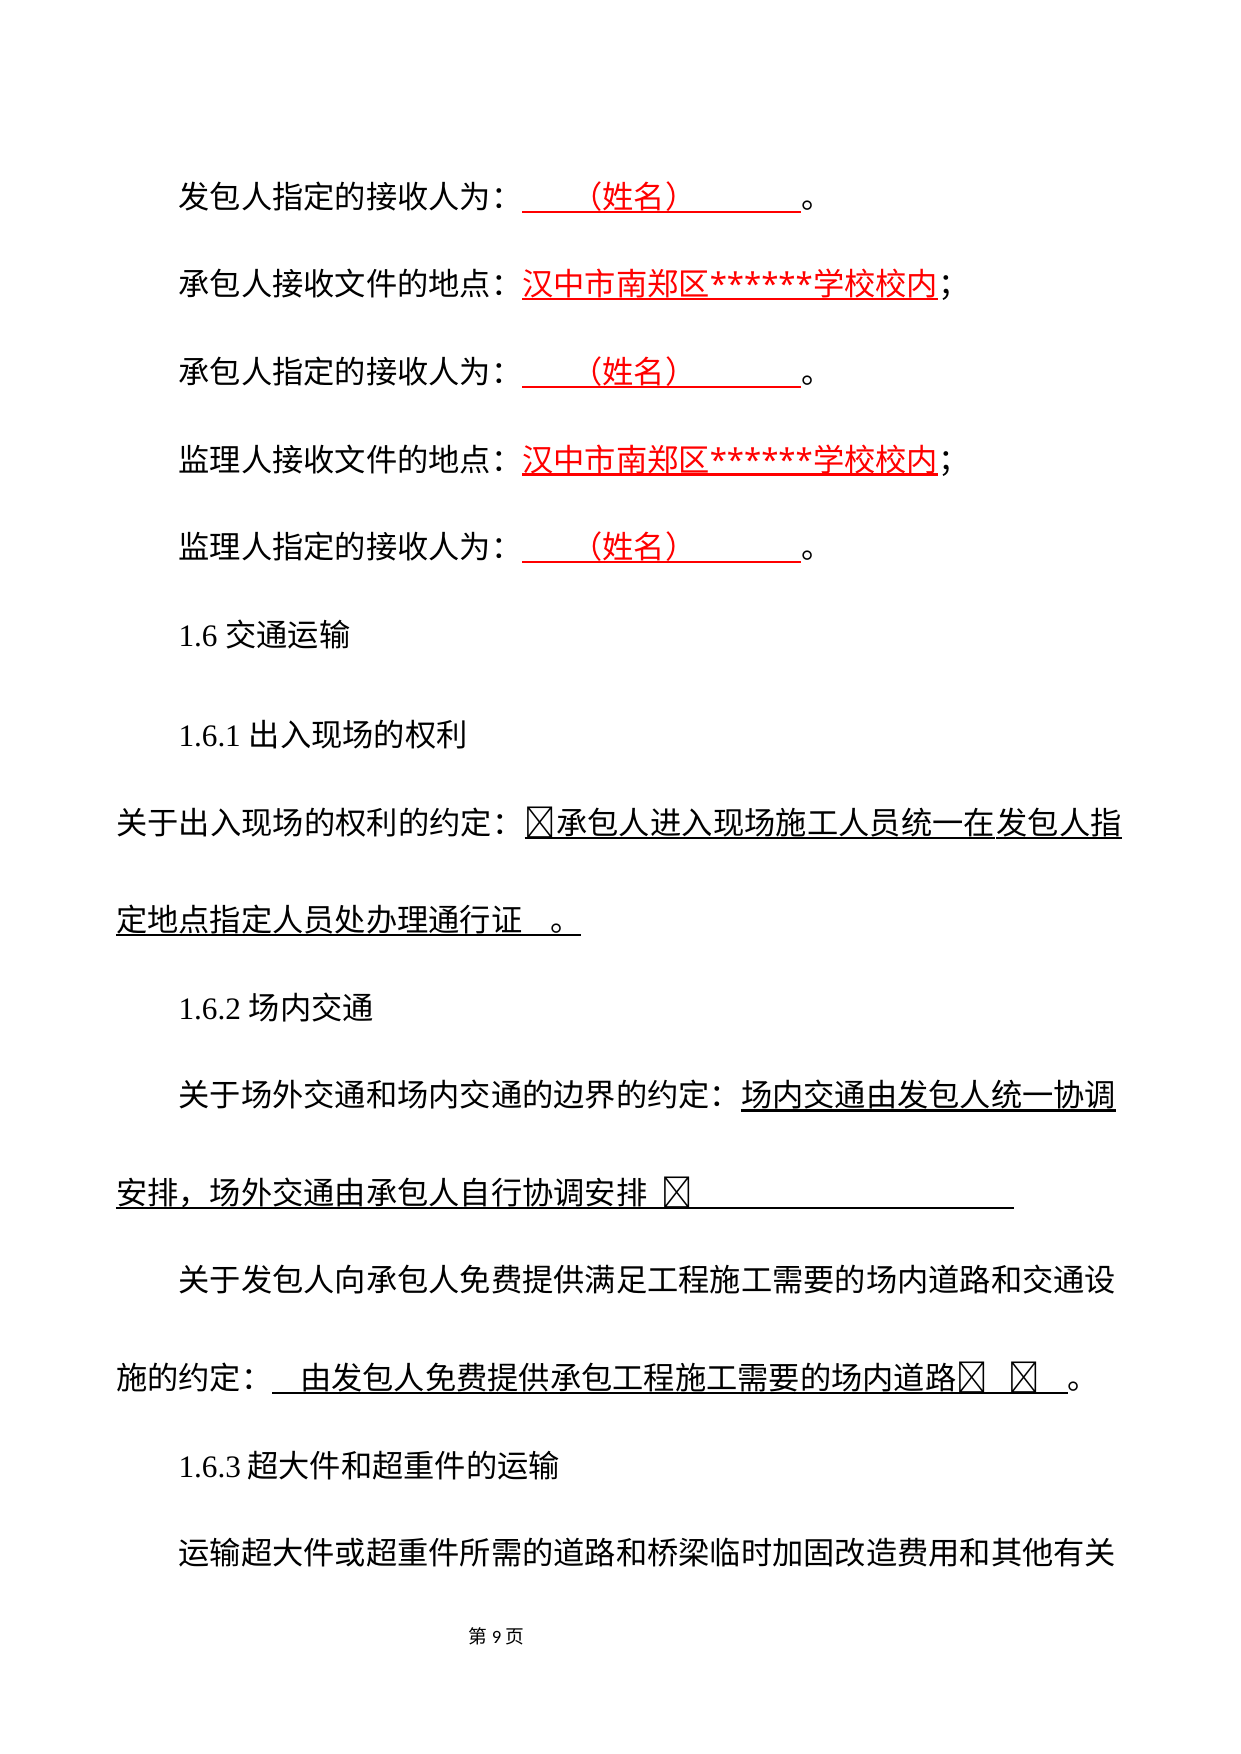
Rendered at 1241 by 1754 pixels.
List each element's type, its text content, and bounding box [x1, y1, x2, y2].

text 承包人指定的接收人为： （姓名） 。 [116, 337, 1122, 402]
text 承包人接收文件的地点：汉中市南郑区******学校校内； [116, 249, 1122, 314]
text 关于场外交通和场内交通的边界的约定：场内交通由发包人统一协调安排，场外交通由承包人自行协调安排  [116, 1061, 1122, 1223]
text 关于发包人向承包人免费提供满足工程施工需要的场内道路和交通设施的约定： 由发包人免费提供承包工程施工需要的场内道路  。 [116, 1246, 1122, 1408]
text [116, 1518, 1122, 1583]
text 监理人指定的接收人为： （姓名） 。 [116, 513, 1122, 578]
text 1.6.3超大件和超重件的运输 [116, 1431, 1122, 1496]
text 发包人指定的接收人为： （姓名） 。 [116, 162, 1122, 227]
text 1.6 交通运输 [116, 600, 1122, 665]
text 关于出入现场的权利的约定：承包人进入现场施工人员统一在发包人指定地点指定人员处办理通行证 。 [116, 788, 1122, 950]
text 监理人接收文件的地点：汉中市南郑区******学校校内； [116, 425, 1122, 490]
text 1.6.1 出入现场的权利 [116, 700, 1122, 765]
text 1.6.2 场内交通 [116, 973, 1122, 1038]
